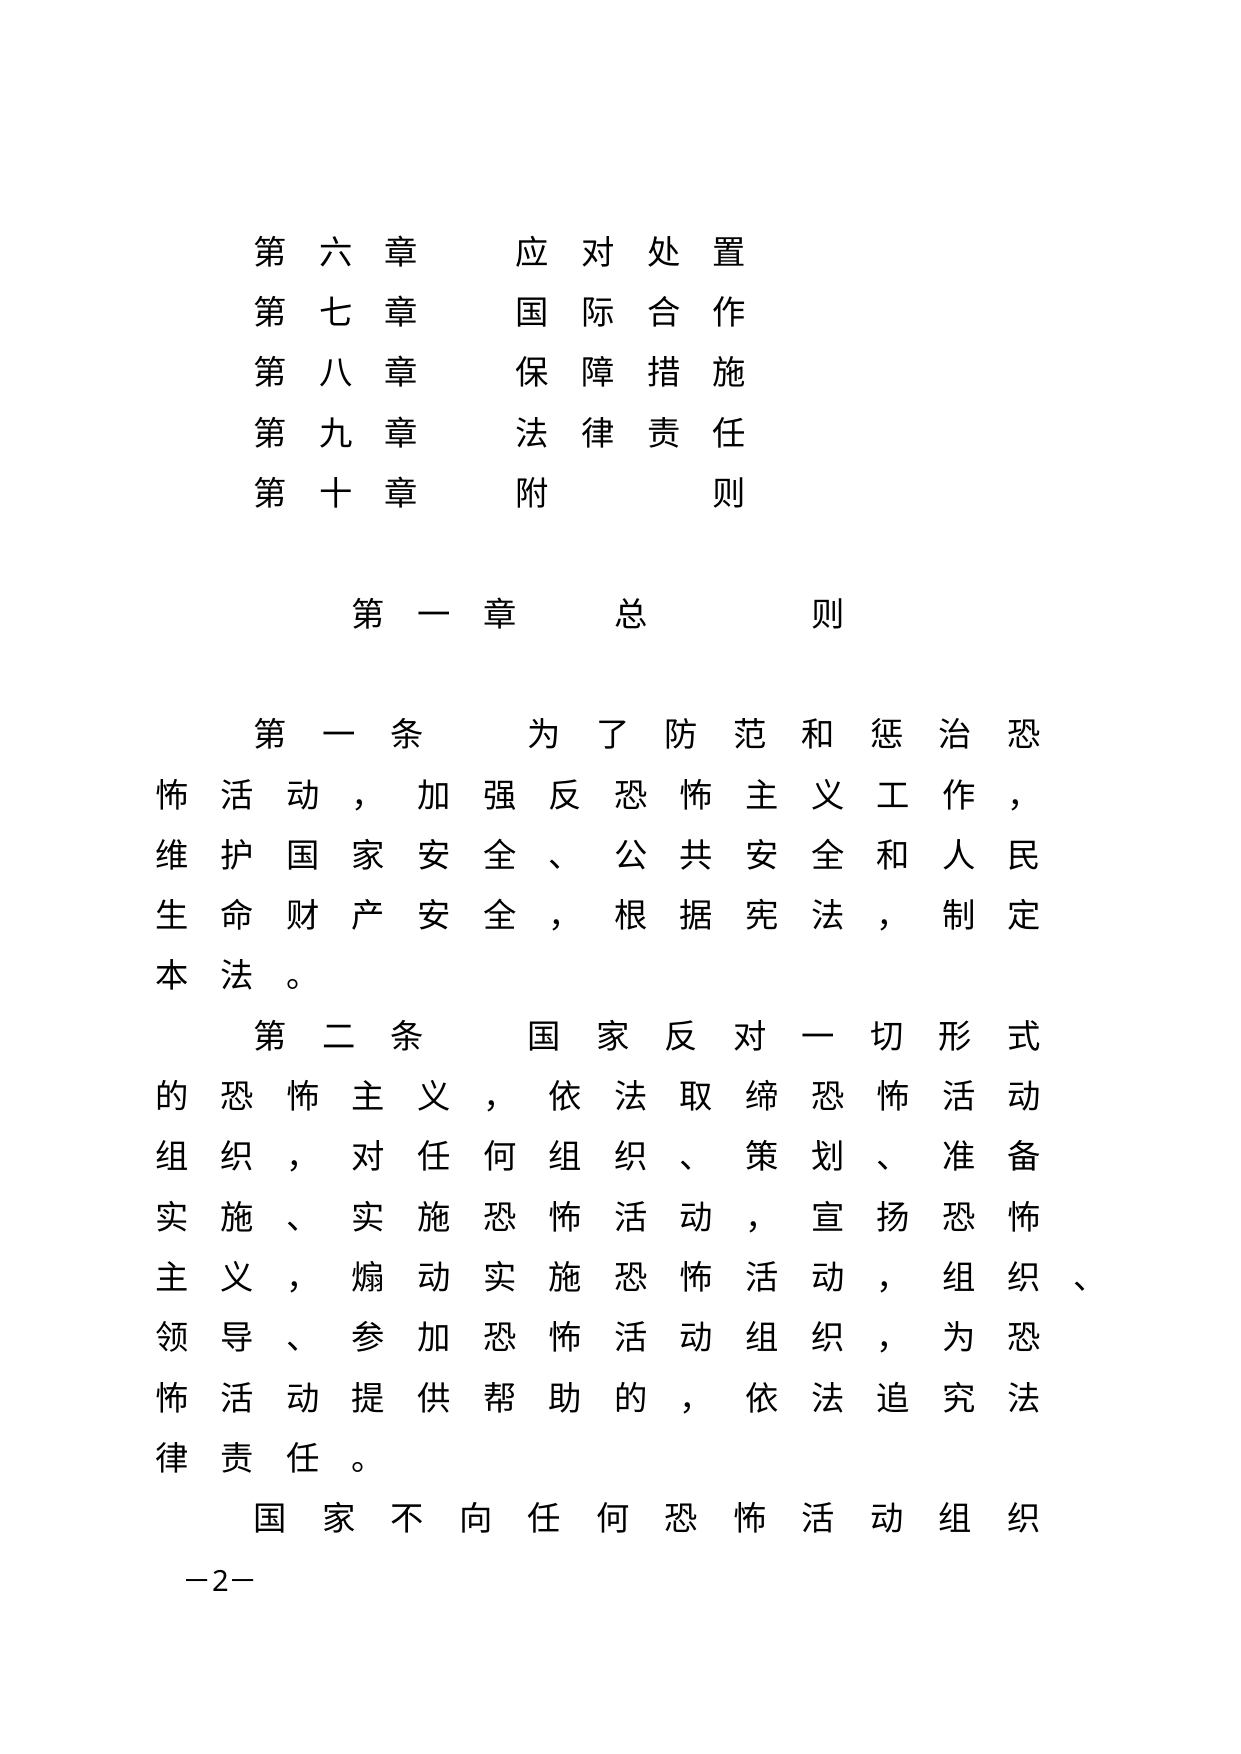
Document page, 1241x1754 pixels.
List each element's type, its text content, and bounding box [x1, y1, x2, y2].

text 第二条 国家反对一切形式的恐怖主义，依法取缔恐怖活动组织，对任何组织、策划、准备实施、实施恐怖活动，宣扬恐怖主义，煽动实施恐怖活动，组织、领导、参加恐怖活动组织，为恐怖活动提供帮助的，依法追究法律责任。 [155, 1003, 1073, 1486]
text 第九章 法律责任 [221, 400, 1073, 461]
text 第七章 国际合作 [221, 280, 1073, 340]
text 国家不向任何恐怖活动组织和人员作出妥协，不向任何恐怖活动人员提供庇护或者给予难民地位。 [155, 1486, 1073, 1546]
text 第一章 总 则 [155, 581, 1073, 642]
text 第一条 为了防范和惩治恐怖活动，加强反恐怖主义工作，维护国家安全、公共安全和人民生命财产安全，根据宪法，制定本法。 [155, 702, 1073, 1003]
text 第十章 附 则 [221, 461, 1073, 521]
text 第六章 应对处置 [221, 219, 1073, 280]
text 第八章 保障措施 [221, 340, 1073, 400]
